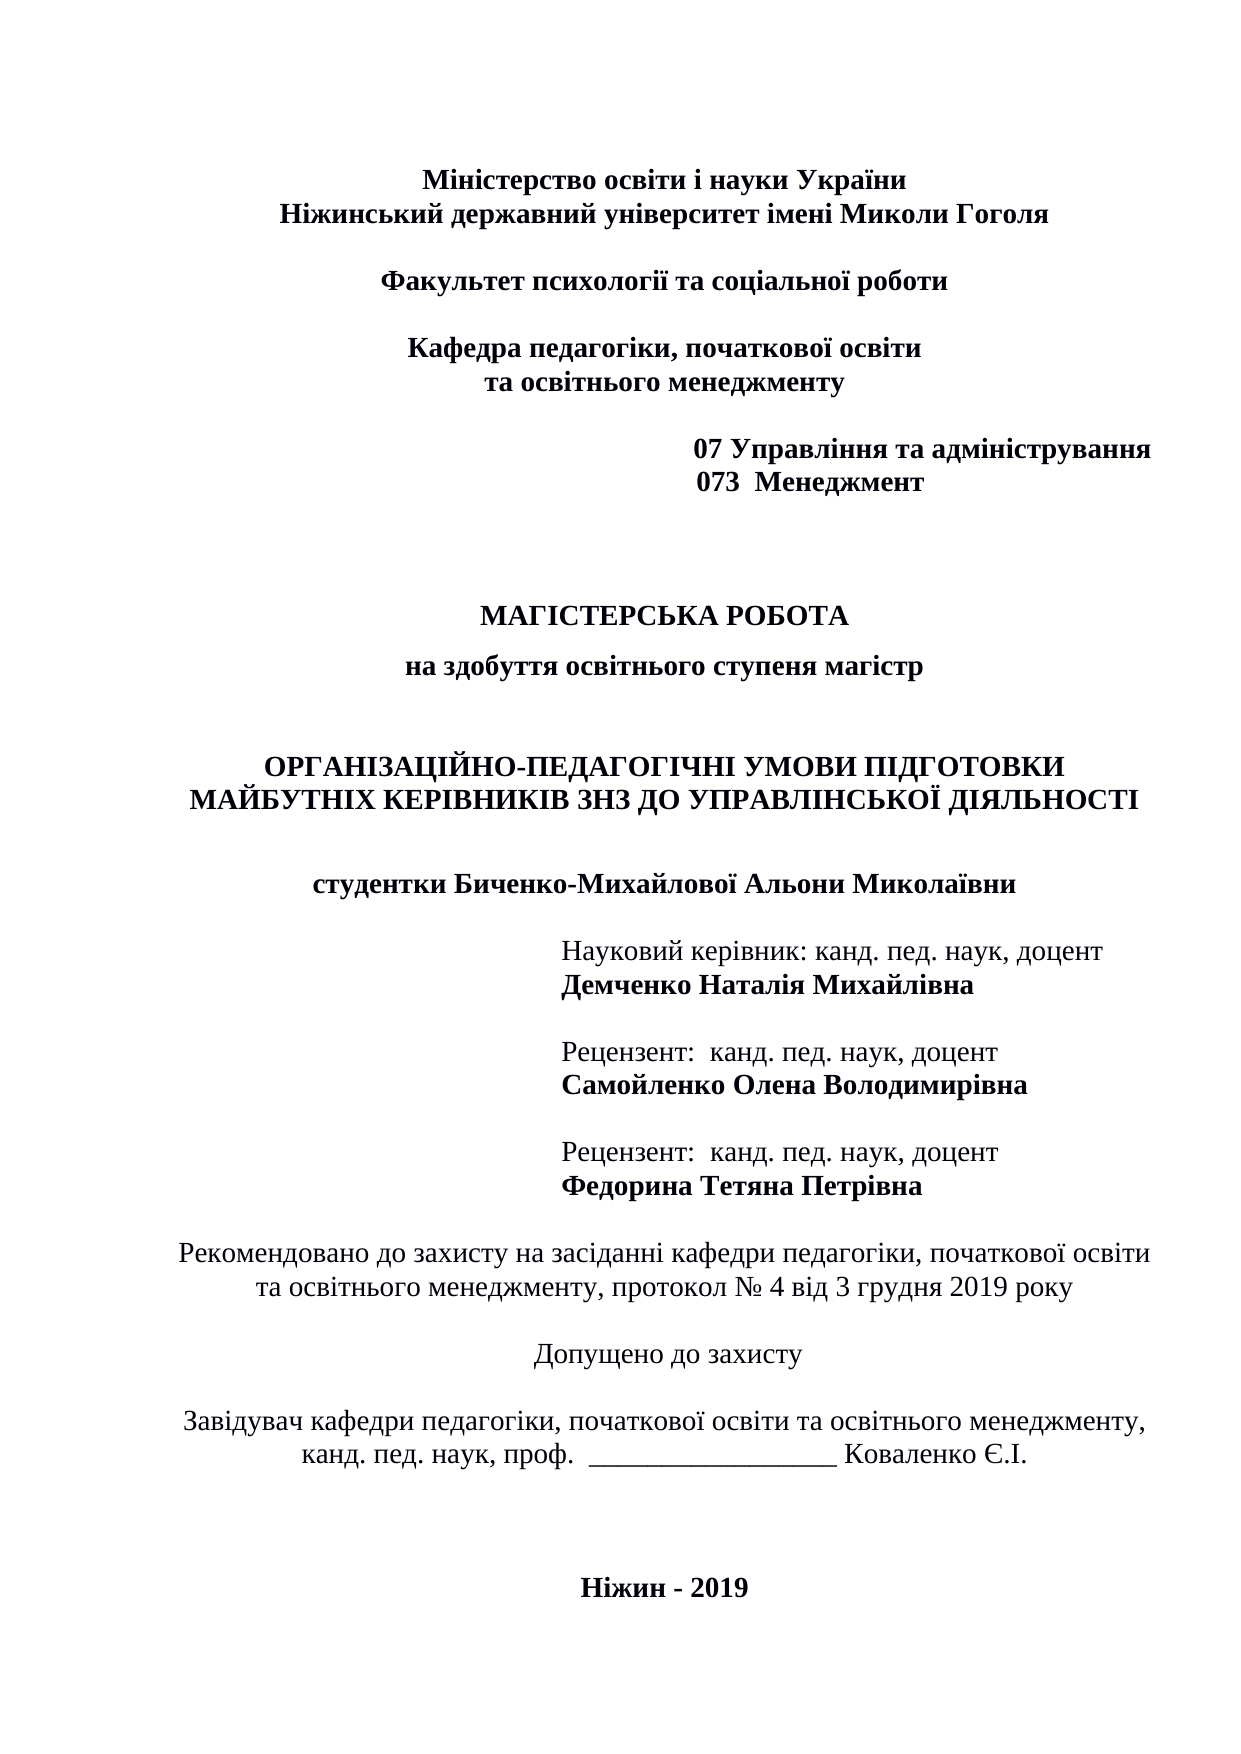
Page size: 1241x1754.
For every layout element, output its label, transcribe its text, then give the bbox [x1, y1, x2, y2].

text Рецензент: канд. пед. наук, доцент [561, 1034, 1152, 1067]
text 073 Менеджмент [177, 464, 1152, 498]
text Міністерство освіти і науки України [177, 162, 1152, 196]
text МАГІСТЕРСЬКА РОБОТА [177, 598, 1152, 632]
text Кафедра педагогіки, початкової освіти [177, 330, 1152, 364]
text та освітнього менеджменту [177, 364, 1152, 397]
text Завідувач кафедри педагогіки, початкової освіти та освітнього менеджменту, канд. пед. наук, проф. _________________ Коваленко Є.І. [177, 1403, 1152, 1470]
text Демченко Наталія Михайлівна [561, 967, 1152, 1000]
text ОРГАНІЗАЦІЙНО-ПЕДАГОГІЧНІ УМОВИ ПІДГОТОВКИ МАЙБУТНІХ КЕРІВНИКІВ ЗНЗ ДО УПРАВЛІНСЬКОЇ ДІЯЛЬНОСТІ [177, 749, 1152, 816]
text студентки Биченко-Михайлової Альони Миколаївни [177, 866, 1152, 900]
text Самойленко Олена Володимирівна [561, 1067, 1152, 1101]
text Федорина Тетяна Петрівна [561, 1168, 1152, 1202]
text на здобуття освітнього ступеня магістр [177, 648, 1152, 682]
text Факультет психології та соціальної роботи [177, 263, 1152, 297]
text Допущено до захисту [177, 1336, 1152, 1369]
text Рекомендовано до захисту на засіданні кафедри педагогіки, початкової освіти та освітнього менеджменту, протокол № 4 від 3 грудня 2019 року [177, 1235, 1152, 1302]
text Ніжин - 2019 [177, 1570, 1152, 1604]
text 07 Управління та адміністрування [177, 431, 1152, 464]
text Ніжинський державний університет імені Миколи Гоголя [177, 196, 1152, 229]
text Науковий керівник: канд. пед. наук, доцент [561, 933, 1152, 967]
text Рецензент: канд. пед. наук, доцент [561, 1134, 1152, 1168]
